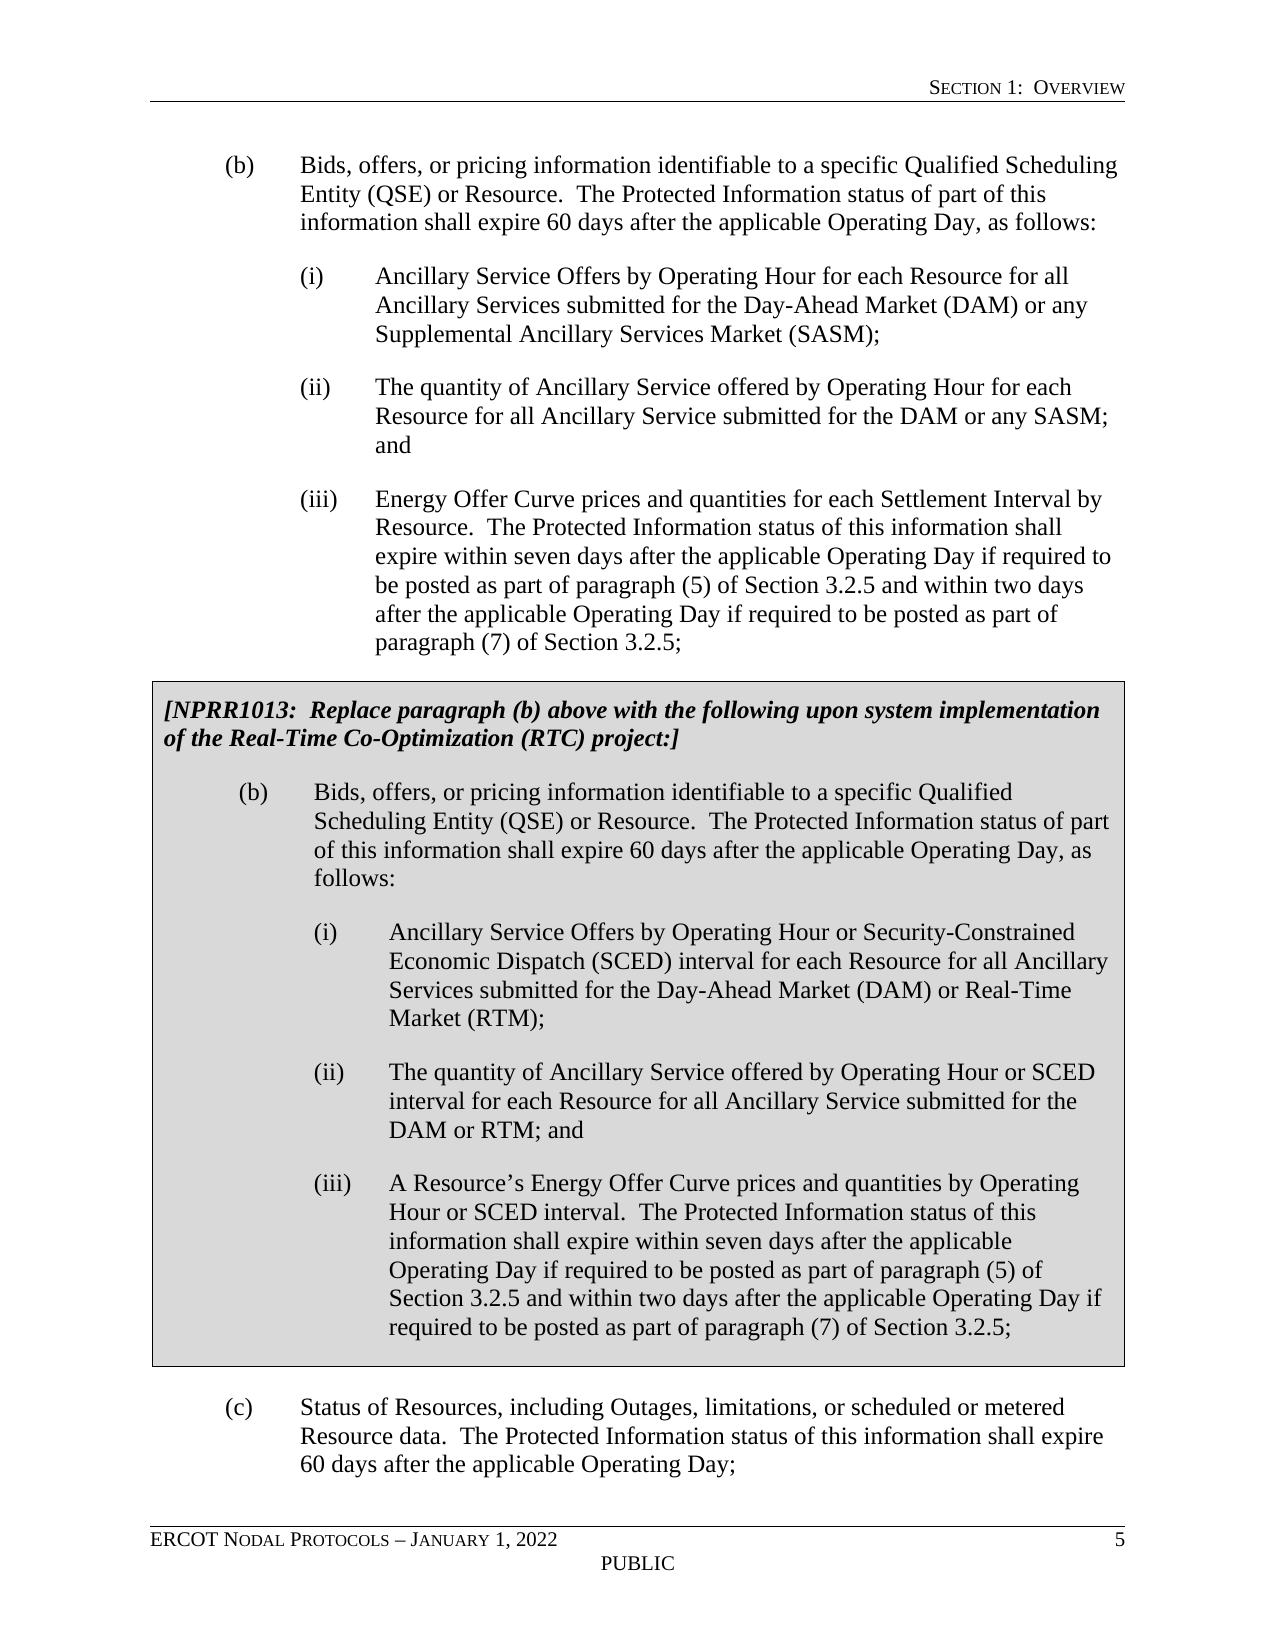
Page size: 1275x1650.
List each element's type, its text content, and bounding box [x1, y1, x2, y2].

list (c) Status of Resources, including Outages, limitations, or scheduled or metered Resource data. The Protected Information status of this information shall expire 60 days after the applicable Operating Day; [225, 1392, 1125, 1478]
list (i) Ancillary Service Offers by Operating Hour for each Resource for all Ancillary Services submitted for the Day-Ahead Market (DAM) or any Supplemental Ancillary Services Market (SASM); [300, 261, 1125, 347]
table_header [NPRR1013: Replace paragraph (b) above with the following upon system implementation of the Real-Time Co-Optimization (RTC) project:] (b) Bids, offers, or pricing information identifiable to a specific Qualified Scheduling Entity (QSE) or Resource. The Protected Information status of part of this information shall expire 60 days after the applicable Operating Day, as follows: (i) Ancillary Service Offers by Operating Hour or Security-Constrained Economic Dispatch (SCED) interval for each Resource for all Ancillary Services submitted for the Day-Ahead Market (DAM) or Real-Time Market (RTM); (ii) The quantity of Ancillary Service offered by Operating Hour or SCED interval for each Resource for all Ancillary Service submitted for the DAM or RTM; and (iii) A Resource’s Energy Offer Curve prices and quantities by Operating Hour or SCED interval. The Protected Information status of this information shall expire within seven days after the applicable Operating Day if required to be posted as part of paragraph (5) of Section 3.2.5 and within two days after the applicable Operating Day if required to be posted as part of paragraph (7) of Section 3.2.5; [153, 682, 1124, 1366]
list (iii) Energy Offer Curve prices and quantities for each Settlement Interval by Resource. The Protected Information status of this information shall expire within seven days after the applicable Operating Day if required to be posted as part of paragraph (5) of Section 3.2.5 and within two days after the applicable Operating Day if required to be posted as part of paragraph (7) of Section 3.2.5; [300, 484, 1125, 656]
list (ii) The quantity of Ancillary Service offered by Operating Hour for each Resource for all Ancillary Service submitted for the DAM or any SASM; and [300, 372, 1125, 459]
list (b) Bids, offers, or pricing information identifiable to a specific Qualified Scheduling Entity (QSE) or Resource. The Protected Information status of part of this information shall expire 60 days after the applicable Operating Day, as follows: [225, 150, 1125, 236]
